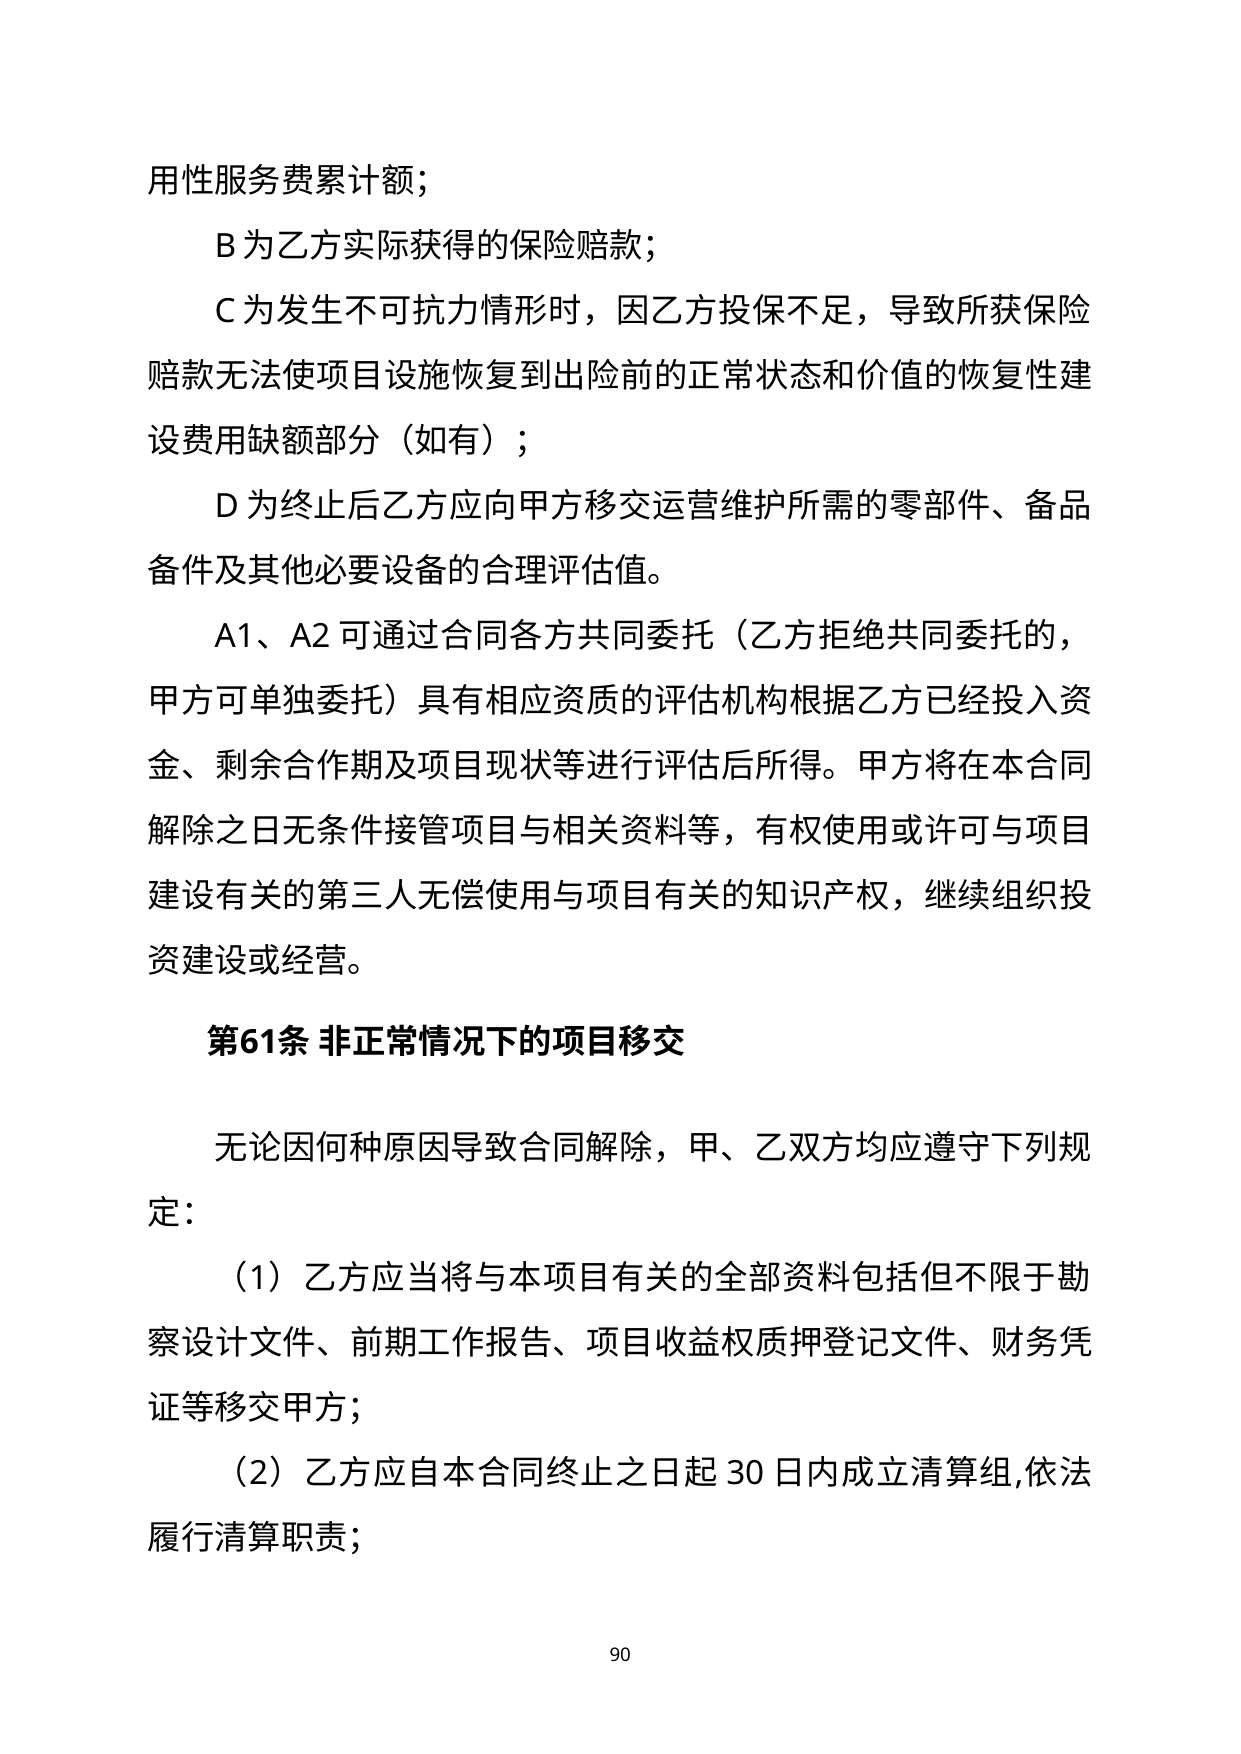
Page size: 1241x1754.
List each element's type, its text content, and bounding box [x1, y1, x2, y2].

text B为乙方实际获得的保险赔款； [148, 211, 1092, 276]
text A1、A2可通过合同各方共同委托（乙方拒绝共同委托的，甲方可单独委托）具有相应资质的评估机构根据乙方已经投入资金、剩余合作期及项目现状等进行评估后所得。甲方将在本合同解除之日无条件接管项目与相关资料等，有权使用或许可与项目建设有关的第三人无偿使用与项目有关的知识产权，继续组织投资建设或经营。 [148, 601, 1092, 991]
text D为终止后乙方应向甲方移交运营维护所需的零部件、备品备件及其他必要设备的合理评估值。 [148, 471, 1092, 601]
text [148, 146, 1092, 211]
text 无论因何种原因导致合同解除，甲、乙双方均应遵守下列规定： [148, 1112, 1092, 1242]
text C为发生不可抗力情形时，因乙方投保不足，导致所获保险赔款无法使项目设施恢复到出险前的正常状态和价值的恢复性建设费用缺额部分（如有）； [148, 276, 1092, 471]
text 非正常情况下的项目移交 [148, 1007, 1092, 1072]
text （1）乙方应当将与本项目有关的全部资料包括但不限于勘察设计文件、前期工作报告、项目收益权质押登记文件、财务凭证等移交甲方； [148, 1242, 1092, 1437]
text （2）乙方应自本合同终止之日起30日内成立清算组,依法履行清算职责； [148, 1437, 1092, 1567]
